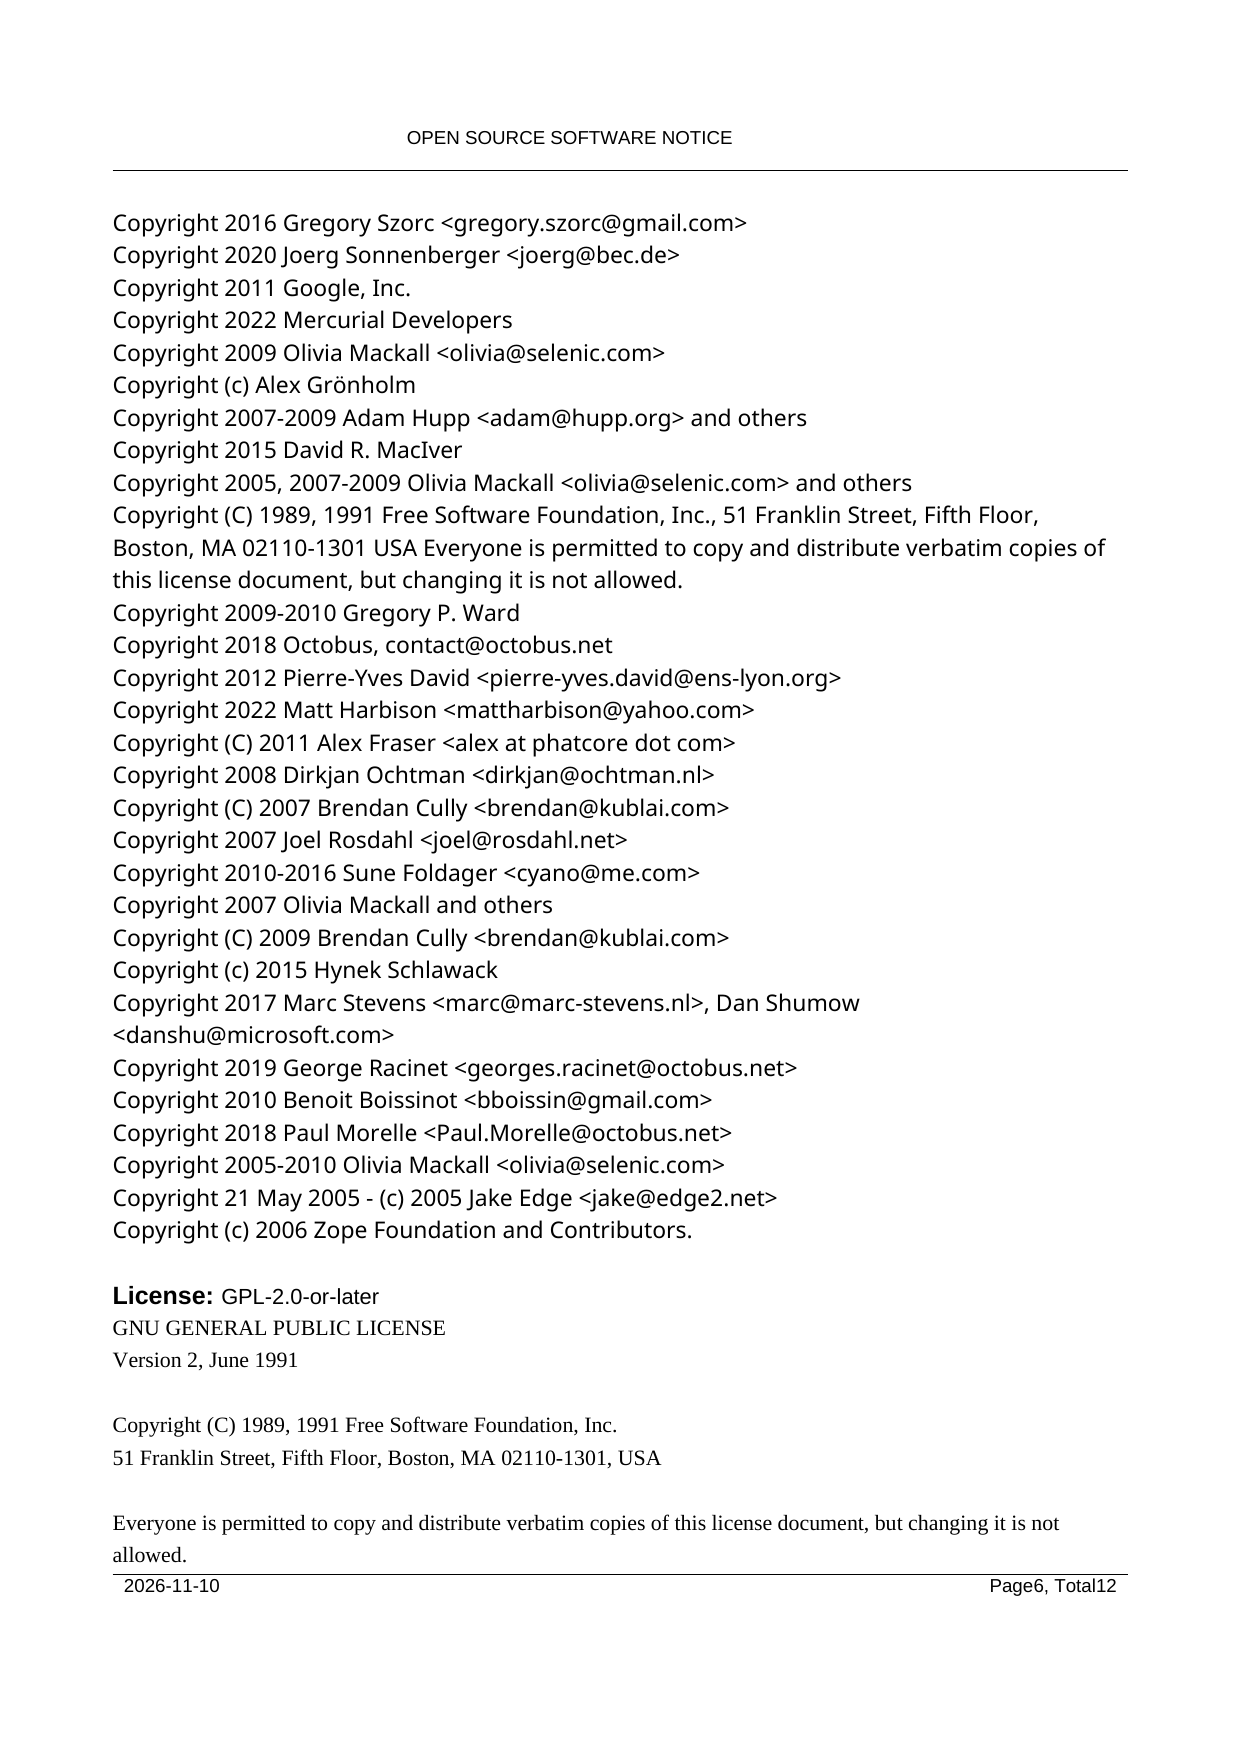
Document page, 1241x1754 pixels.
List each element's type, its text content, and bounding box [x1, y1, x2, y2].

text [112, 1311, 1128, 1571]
text License: GPL-2.0-or-later [112, 1279, 1128, 1311]
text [112, 206, 1128, 1279]
